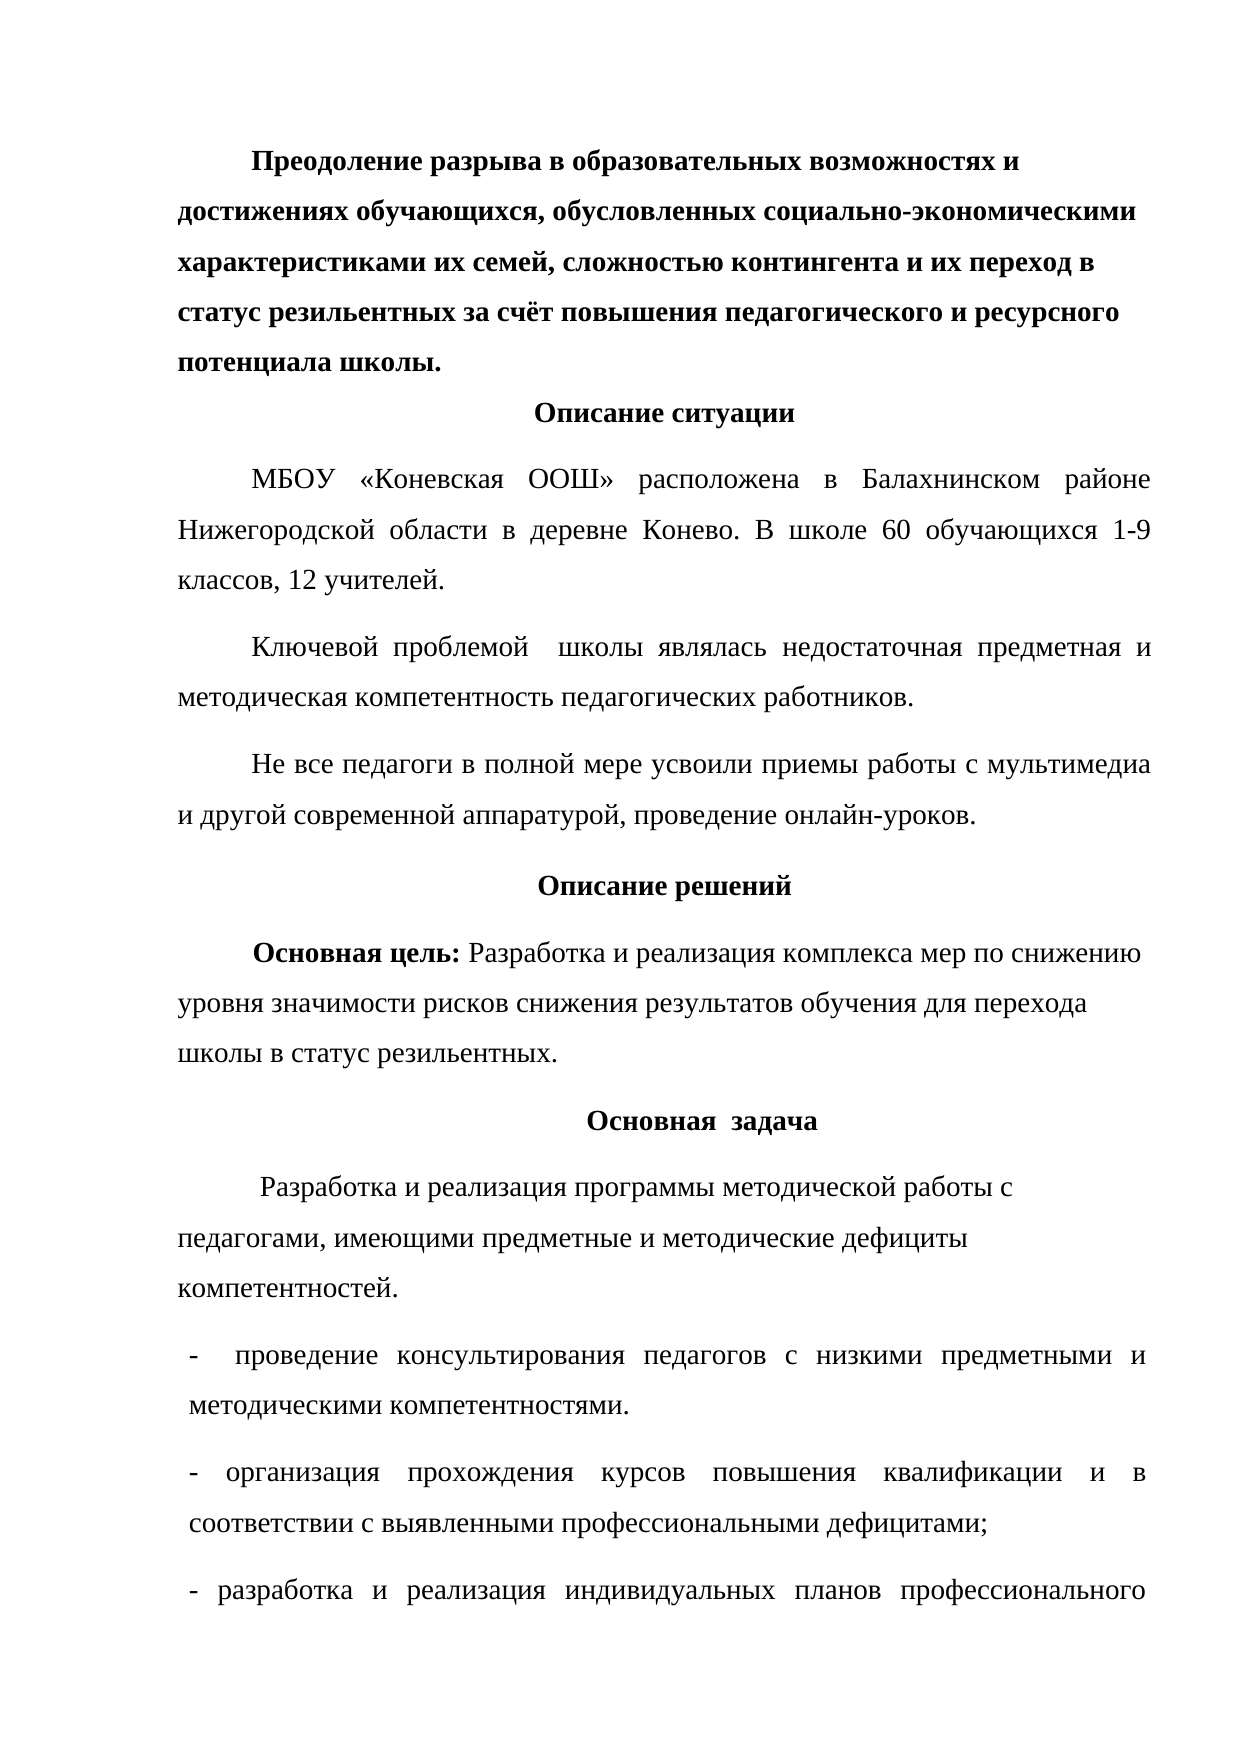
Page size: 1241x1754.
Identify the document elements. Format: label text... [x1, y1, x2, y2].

text Основная задача [177, 1103, 1152, 1136]
text - организация прохождения курсов повышения квалификации и в соответствии с выявленными профессиональными дефицитами; [189, 1454, 1147, 1538]
subtitle Преодоление разрыва в образовательных возможностях и достижениях обучающихся, обусловленных социально-экономическими характеристиками их семей, сложностью контингента и их переход в статус резильентных за счёт повышения педагогического и ресурсного потенциала школы. [177, 143, 1152, 378]
text Основная цель: Разработка и реализация комплекса мер по снижению уровня значимости рисков снижения результатов обучения для перехода школы в статус резильентных. [177, 935, 1152, 1069]
text Описание решений [177, 868, 1152, 902]
text МБОУ «Коневская ООШ» расположена в Балахнинском районе Нижегородской области в деревне Конево. В школе 60 обучающихся 1-9 классов, 12 учителей. [177, 462, 1152, 596]
text Ключевой проблемой школы являлась недостаточная предметная и методическая компетентность педагогических работников. [177, 629, 1152, 713]
text Разработка и реализация программы методической работы с педагогами, имеющими предметные и методические дефициты компетентностей. [177, 1169, 1152, 1304]
text Описание ситуации [177, 395, 1152, 428]
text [189, 1572, 1147, 1605]
list Не все педагоги в полной мере усвоили приемы работы с мультимедиа и другой современной аппаратурой, проведение онлайн-уроков. [177, 747, 1152, 830]
text - проведение консультирования педагогов с низкими предметными и методическими компетентностями. [189, 1337, 1147, 1421]
